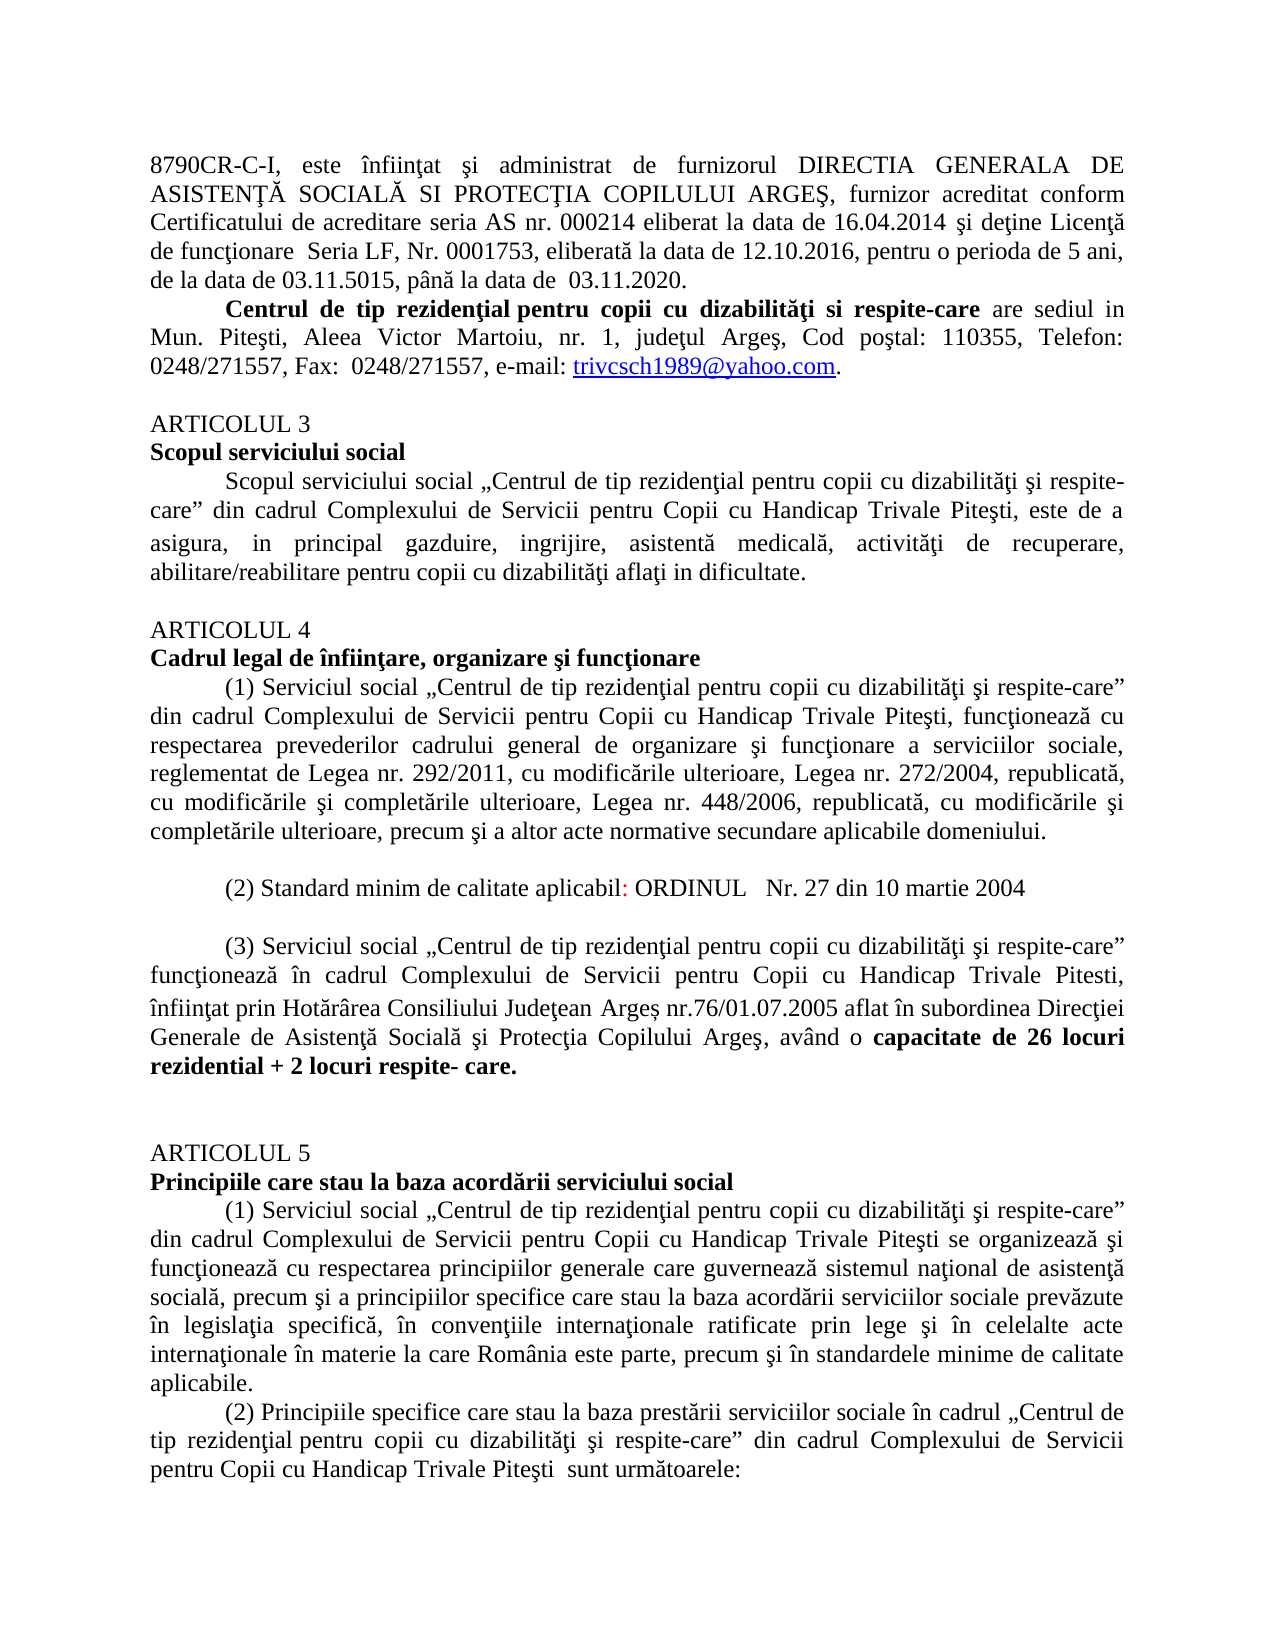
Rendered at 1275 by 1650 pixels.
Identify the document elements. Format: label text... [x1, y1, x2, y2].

text (3) Serviciul social „Centrul de tip rezidenţial pentru copii cu dizabilităţi şi respite-care” funcţionează în cadrul Complexului de Servicii pentru Copii cu Handicap Trivale Pitesti, înfiinţat prin Hotărârea Consiliului Judeţean Argeș nr.76/01.07.2005 aflat în subordinea Direcţiei Generale de Asistenţă Socială şi Protecţia Copilului Argeş, având o capacitate de 26 locuri rezidential + 2 locuri respite- care. [150, 931, 1125, 1080]
text (1) Serviciul social „Centrul de tip rezidenţial pentru copii cu dizabilităţi şi respite-care” din cadrul Complexului de Servicii pentru Copii cu Handicap Trivale Piteşti, funcţionează cu respectarea prevederilor cadrului general de organizare şi funcţionare a serviciilor sociale, reglementat de Legea nr. 292/2011, cu modificările ulterioare, Legea nr. 272/2004, republicată, cu modificările şi completările ulterioare, Legea nr. 448/2006, republicată, cu modificările şi completările ulterioare, precum şi a altor acte normative secundare aplicabile domeniului. [150, 672, 1125, 845]
text Scopul serviciului social [150, 437, 1125, 466]
text (2) Standard minim de calitate aplicabil: ORDINUL Nr. 27 din 10 martie 2004 [150, 873, 1125, 902]
text (1) Serviciul social „Centrul de tip rezidenţial pentru copii cu dizabilităţi şi respite-care” din cadrul Complexului de Servicii pentru Copii cu Handicap Trivale Piteşti se organizează şi funcţionează cu respectarea principiilor generale care guvernează sistemul naţional de asistenţă socială, precum şi a principiilor specifice care stau la baza acordării serviciilor sociale prevăzute în legislaţia specifică, în convenţiile internaţionale ratificate prin lege şi în celelalte acte internaţionale în materie la care România este parte, precum şi în standardele minime de calitate aplicabile. [150, 1195, 1125, 1397]
text ARTICOLUL 4 [150, 615, 1125, 643]
text Principiile care stau la baza acordării serviciului social [150, 1167, 1125, 1195]
text Scopul serviciului social „Centrul de tip rezidenţial pentru copii cu dizabilităţi şi respite-care” din cadrul Complexului de Servicii pentru Copii cu Handicap Trivale Piteşti, este de a asigura, in principal gazduire, ingrijire, asistentă medicală, activităţi de recuperare, abilitare/reabilitare pentru copii cu dizabilităţi aflaţi in dificultate. [150, 466, 1125, 586]
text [150, 150, 1125, 294]
text ARTICOLUL 3 [150, 409, 1125, 437]
text (2) Principiile specifice care stau la baza prestării serviciilor sociale în cadrul „Centrul de tip rezidenţial pentru copii cu dizabilităţi şi respite-care” din cadrul Complexului de Servicii pentru Copii cu Handicap Trivale Piteşti sunt următoarele: [150, 1397, 1125, 1483]
text ARTICOLUL 5 [150, 1138, 1125, 1167]
text Centrul de tip rezidenţial pentru copii cu dizabilităţi si respite-care are sediul in Mun. Piteşti, Aleea Victor Martoiu, nr. 1, judeţul Argeş, Cod poştal: 110355, Telefon: 0248/271557, Fax: 0248/271557, e-mail: trivcsch1989@yahoo.com. [150, 294, 1125, 380]
text Cadrul legal de înfiinţare, organizare şi funcţionare [150, 643, 1125, 672]
